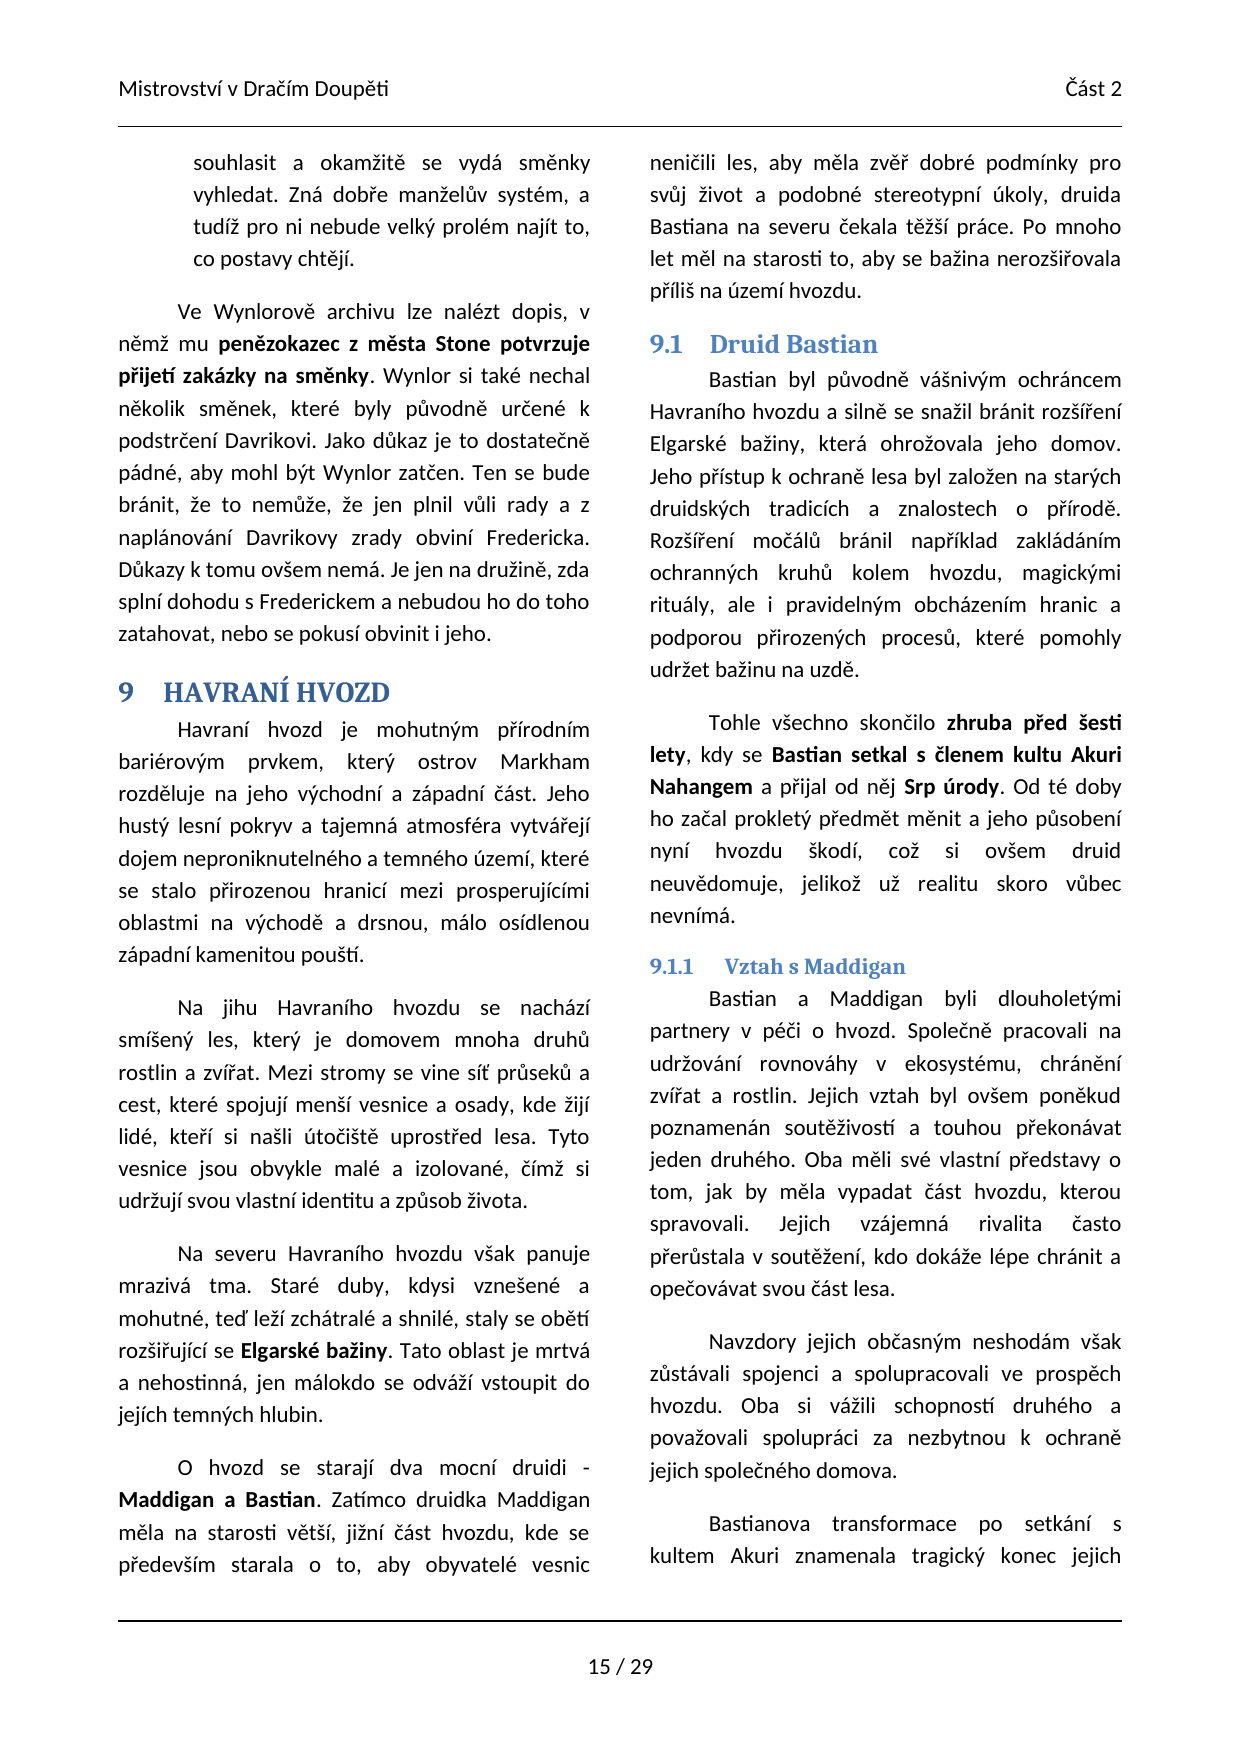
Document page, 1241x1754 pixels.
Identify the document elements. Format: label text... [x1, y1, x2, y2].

subtitle Vztah s Maddigan [649, 954, 1122, 980]
text Tohle všechno skončilo zhruba před šesti lety, kdy se Bastian setkal s členem kultu Akuri Nahangem a přijal od něj Srp úrody. Od té doby ho začal prokletý předmět měnit a jeho působení nyní hvozdu škodí, což si ovšem druid neuvědomuje, jelikož už realitu skoro vůbec nevnímá. [649, 708, 1122, 929]
text O hvozd se starají dva mocní druidi - Maddigan a Bastian. Zatímco druidka Maddigan měla na starosti větší, jižní část hvozdu, kde se především starala o to, aby obyvatelé vesnic neničili les, aby měla zvěř dobré podmínky pro svůj život a podobné stereotypní úkoly, druida Bastiana na severu čekala těžší práce. Po mnoho let měl na starosti to, aby se bažina nerozšiřovala příliš na území hvozdu. [118, 1453, 591, 1578]
subtitle Havraní hvozd [118, 676, 591, 710]
text Na severu Havraního hvozdu však panuje mrazivá tma. Staré duby, kdysi vznešené a mohutné, teď leží zchátralé a shnilé, staly se obětí rozšiřující se Elgarské bažiny. Tato oblast je mrtvá a nehostinná, jen málokdo se odváží vstoupit do jejích temných hlubin. [118, 1239, 591, 1428]
text O hvozd se starají dva mocní druidi - Maddigan a Bastian. Zatímco druidka Maddigan měla na starosti větší, jižní část hvozdu, kde se především starala o to, aby obyvatelé vesnic neničili les, aby měla zvěř dobré podmínky pro svůj život a podobné stereotypní úkoly, druida Bastiana na severu čekala těžší práce. Po mnoho let měl na starosti to, aby se bažina nerozšiřovala příliš na území hvozdu. [649, 148, 1122, 304]
text Bastian a Maddigan byli dlouholetými partnery v péči o hvozd. Společně pracovali na udržování rovnováhy v ekosystému, chránění zvířat a rostlin. Jejich vztah byl ovšem poněkud poznamenán soutěživostí a touhou překonávat jeden druhého. Oba měli své vlastní představy o tom, jak by měla vypadat část hvozdu, kterou spravovali. Jejich vzájemná rivalita často přerůstala v soutěžení, kdo dokáže lépe chránit a opečovávat svou část lesa. [649, 984, 1122, 1302]
text Bastian byl původně vášnivým ochráncem Havraního hvozdu a silně se snažil bránit rozšíření Elgarské bažiny, která ohrožovala jeho domov. Jeho přístup k ochraně lesa byl založen na starých druidských tradicích a znalostech o přírodě. Rozšíření močálů bránil například zakládáním ochranných kruhů kolem hvozdu, magickými rituály, ale i pravidelným obcházením hranic a podporou přirozených procesů, které pomohly udržet bažinu na uzdě. [649, 365, 1122, 683]
text Ve Wynlorově archivu lze nalézt dopis, v němž mu penězokazec z města Stone potvrzuje přijetí zakázky na směnky. Wynlor si také nechal několik směnek, které byly původně určené k podstrčení Davrikovi. Jako důkaz je to dostatečně pádné, aby mohl být Wynlor zatčen. Ten se bude bránit, že to nemůže, že jen plnil vůli rady a z naplánování Davrikovy zrady obviní Fredericka. Důkazy k tomu ovšem nemá. Je jen na družině, zda splní dohodu s Frederickem a nebudou ho do toho zatahovat, nebo se pokusí obvinit i jeho. [118, 297, 591, 647]
text Havraní hvozd je mohutným přírodním bariérovým prvkem, který ostrov Markham rozděluje na jeho východní a západní část. Jeho hustý lesní pokryv a tajemná atmosféra vytvářejí dojem neproniknutelného a temného území, které se stalo přirozenou hranicí mezi prosperujícími oblastmi na východě a drsnou, málo osídlenou západní kamenitou pouští. [118, 715, 591, 968]
text Na jihu Havraního hvozdu se nachází smíšený les, který je domovem mnoha druhů rostlin a zvířat. Mezi stromy se vine síť průseků a cest, které spojují menší vesnice a osady, kde žijí lidé, kteří si našli útočiště uprostřed lesa. Tyto vesnice jsou obvykle malé a izolované, čímž si udržují svou vlastní identitu a způsob života. [118, 993, 591, 1214]
text Navzdory jejich občasným neshodám však zůstávali spojenci a spolupracovali ve prospěch hvozdu. Oba si vážili schopností druhého a považovali spolupráci za nezbytnou k ochraně jejich společného domova. [649, 1327, 1122, 1484]
subtitle Druid Bastian [649, 329, 1122, 361]
